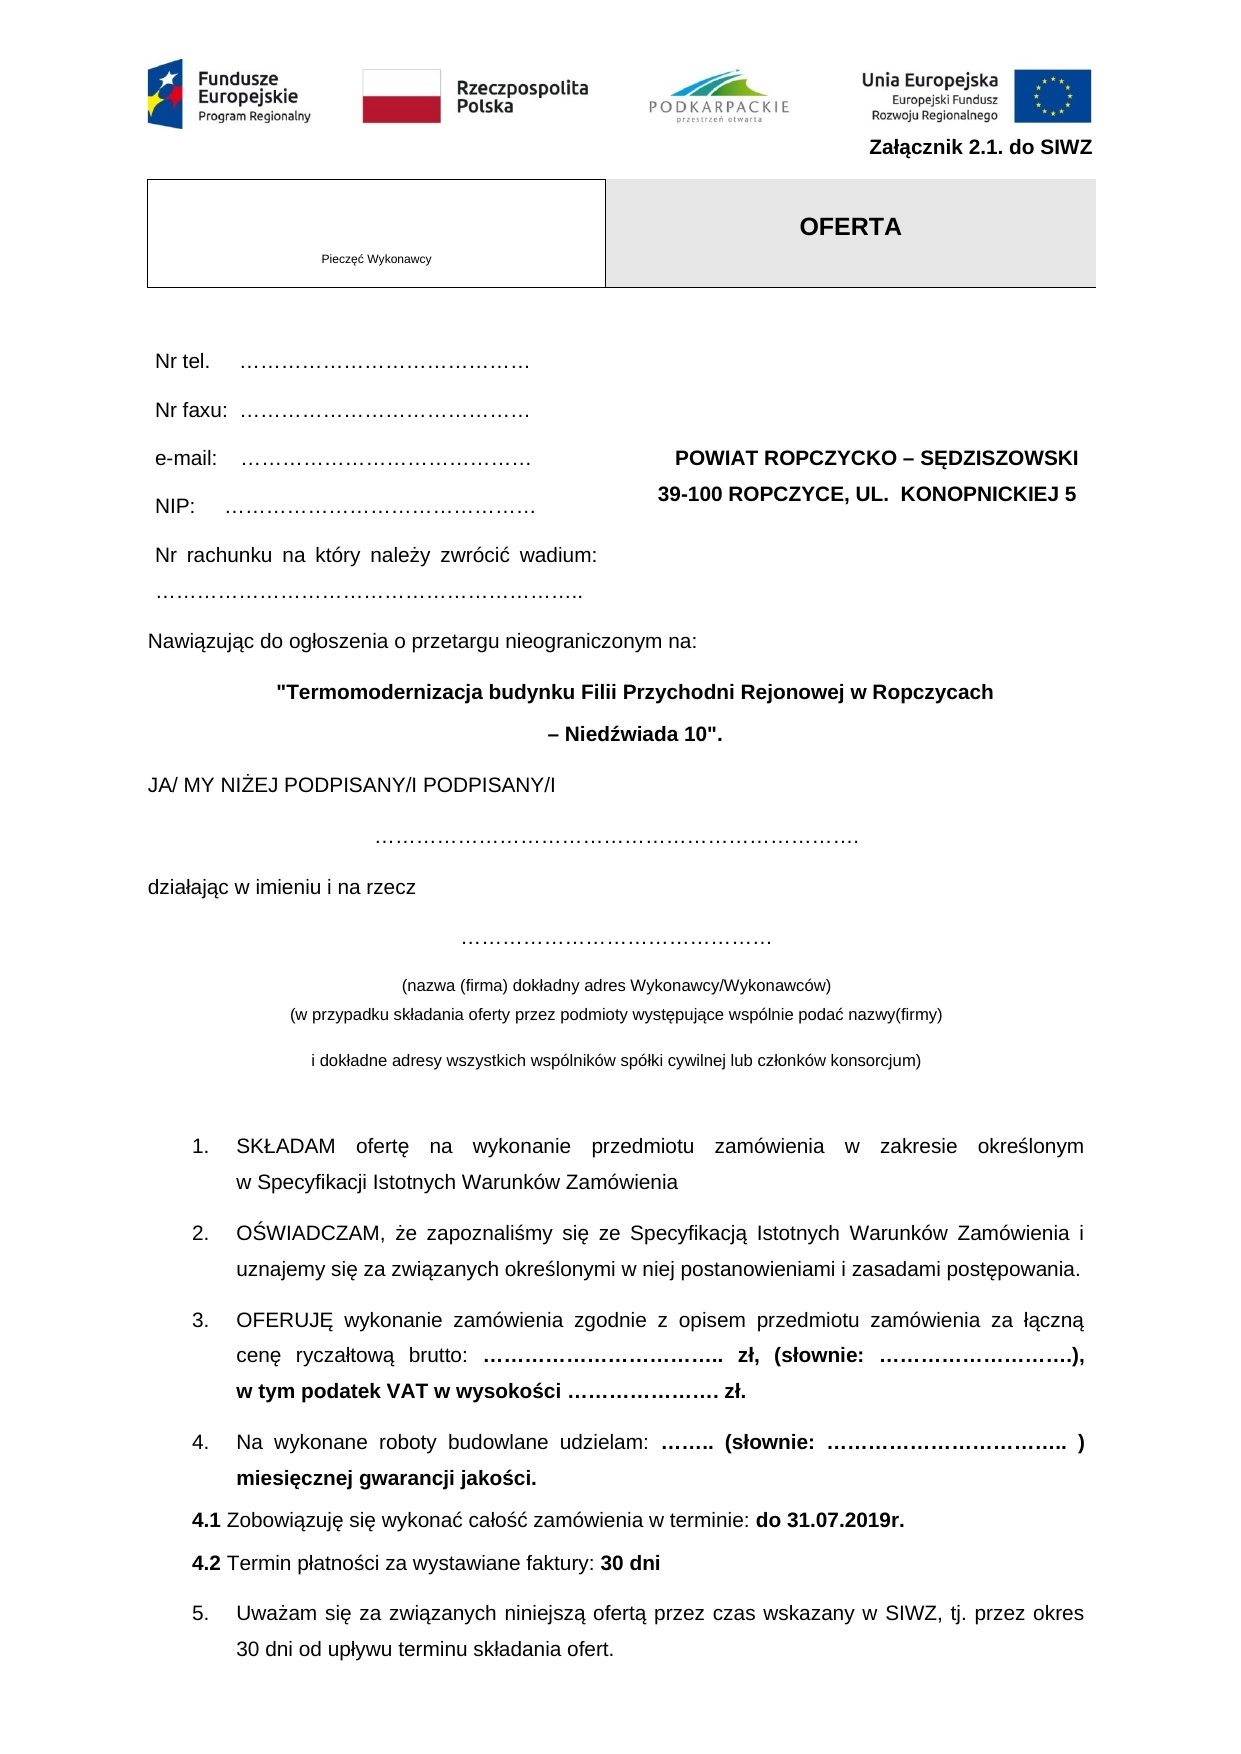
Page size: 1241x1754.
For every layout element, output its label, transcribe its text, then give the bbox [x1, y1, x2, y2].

table_cell 3. OFERUJĘ wykonanie zamówienia zgodnie z opisem przedmiotu zamówienia za łączną cenę ryczałtową brutto: …………………………….. zł, (słownie: ……………………….), w tym podatek VAT w wysokości …………………. zł. [140, 1301, 1092, 1424]
table_cell OFERTA [606, 179, 1096, 287]
table_cell Nawiązując do ogłoszenia o przetargu nieograniczonym na: [140, 623, 1092, 674]
table_cell 5. Uważam się za związanych niniejszą ofertą przez czas wskazany w SIWZ, tj. przez okres 30 dni od upływu terminu składania ofert. [140, 1595, 1092, 1681]
table_cell (nazwa (firma) dokładny adres Wykonawcy/Wykonawców) (w przypadku składania oferty przez podmioty występujące wspólnie podać nazwy(firmy) [140, 970, 1092, 1044]
table_cell "Termomodernizacja budynku Filii Przychodni Rejonowej w Ropczycach – Niedźwiada 10". [140, 674, 1092, 767]
table_cell Nr tel. …………………………………… Nr faxu: …………………………………… e-mail: …………………………………… NIP: ……………………………………… Nr rachunku na który należy zwrócić wadium: …………………………………………………….. [148, 288, 605, 623]
table_cell JA/ MY NIŻEJ PODPISANY/I PODPISANY/I [140, 767, 1092, 817]
table_cell 1. SKŁADAM ofertę na wykonanie przedmiotu zamówienia w zakresie określonym w Specyfikacji Istotnych Warunków Zamówienia [140, 1109, 1092, 1214]
table_cell POWIAT ROPCZYCKO – SĘDZISZOWSKI 39-100 ROPCZYCE, UL. KONOPNICKIEJ 5 [605, 288, 1096, 623]
table_cell 2. OŚWIADCZAM, że zapoznaliśmy się ze Specyfikacją Istotnych Warunków Zamówienia i uznajemy się za związanych określonymi w niej postanowieniami i zasadami postępowania. [140, 1215, 1092, 1301]
table_cell i dokładne adresy wszystkich wspólników spółki cywilnej lub członków konsorcjum) [140, 1044, 1092, 1109]
table_cell działając w imieniu i na rzecz [140, 868, 1092, 919]
table_header Załącznik 2.1. do SIWZ [140, 128, 1100, 179]
table_cell 4. Na wykonane roboty budowlane udzielam: …….. (słownie: …………………………….. ) miesięcznej gwarancji jakości. 4.1 Zobowiązuję się wykonać całość zamówienia w terminie: do 31.07.2019r. 4.2 Termin płatności za wystawiane faktury: 30 dni [140, 1424, 1092, 1595]
table_cell ……………………………………………………………. [140, 818, 1092, 868]
picture [147, 59, 1092, 129]
table_cell ……………………………………… [140, 919, 1092, 970]
table_cell Pieczęć Wykonawcy [148, 180, 605, 287]
